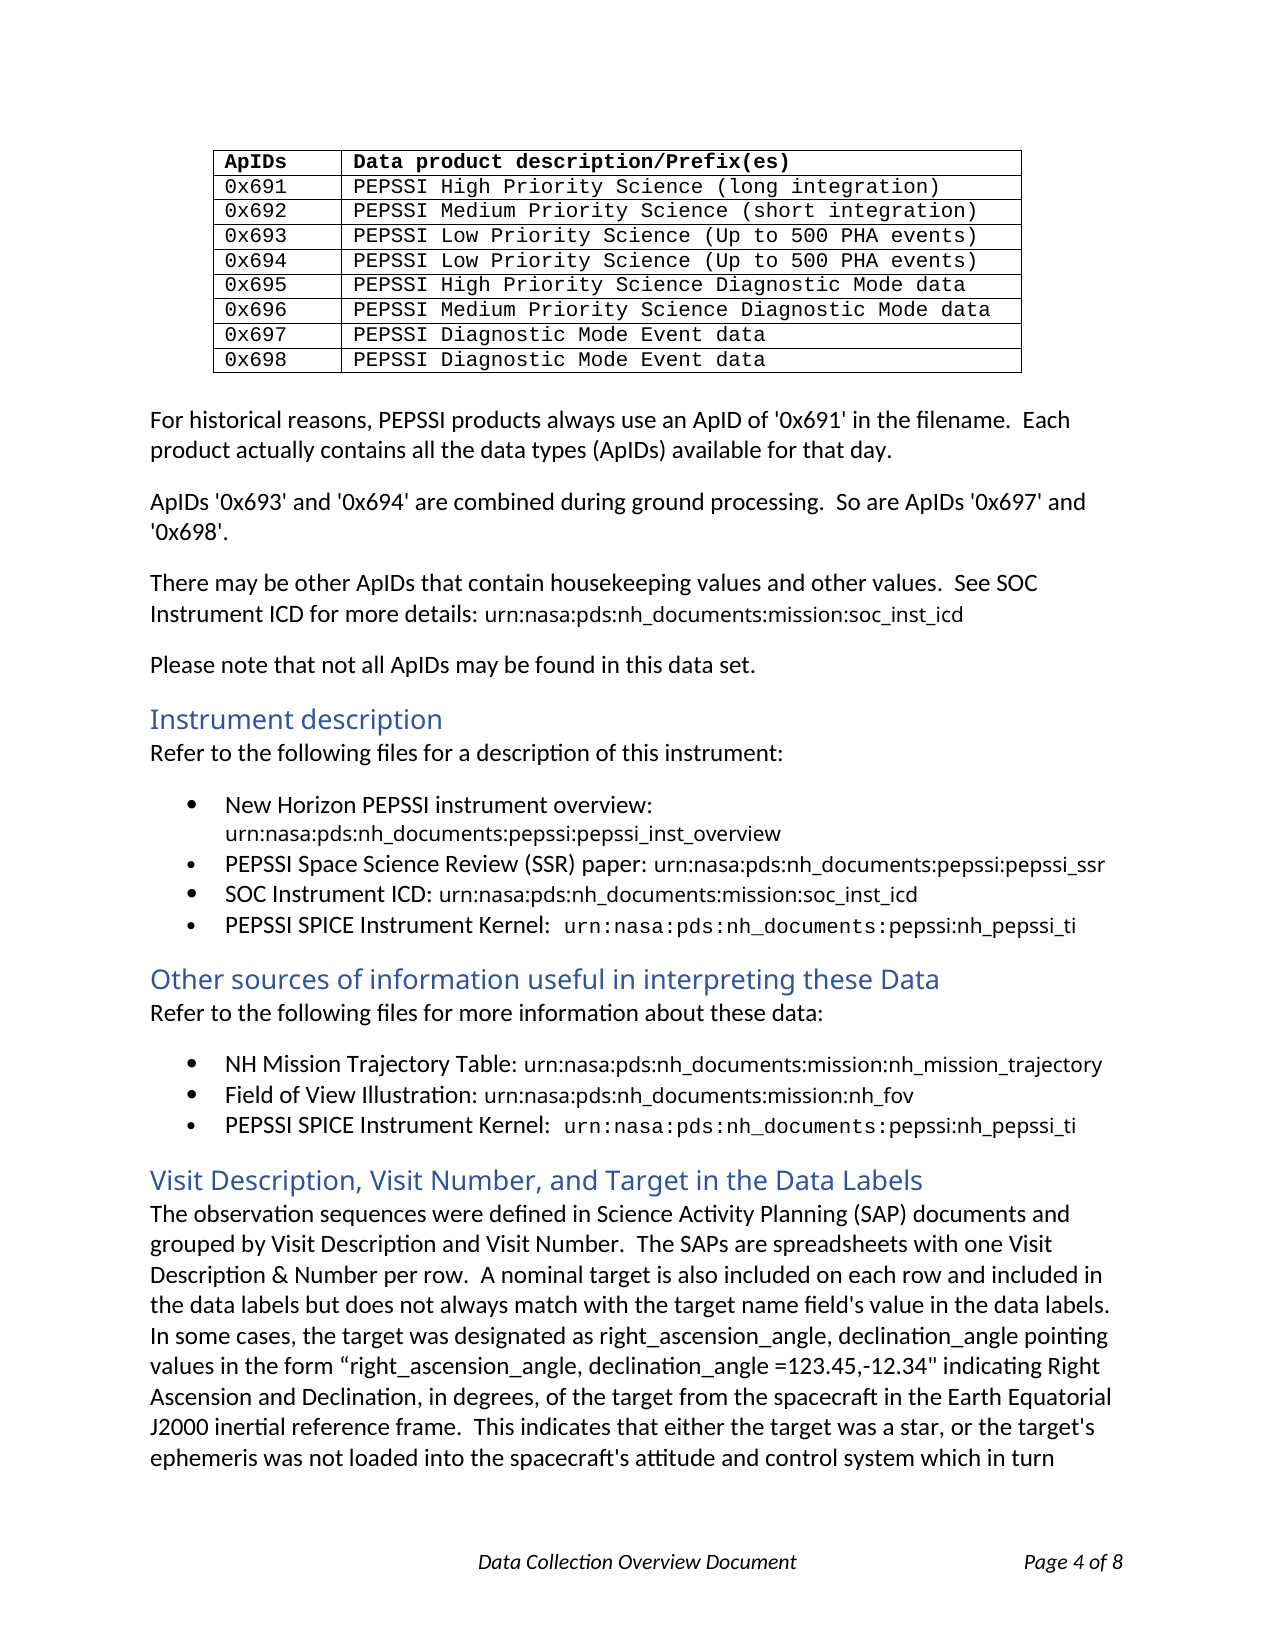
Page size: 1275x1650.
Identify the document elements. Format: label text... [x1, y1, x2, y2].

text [150, 1198, 1125, 1472]
table_header ApIDs [214, 151, 341, 175]
table_cell PEPSSI Low Priority Science (Up to 500 PHA events) [342, 225, 1021, 249]
text There may be other ApIDs that contain housekeeping values and other values. See SOC Instrument ICD for more details: urn:nasa:pds:nh_documents:mission:soc_inst_icd [150, 567, 1125, 628]
subtitle Instrument description [150, 701, 1125, 738]
table_cell 0x696 [214, 299, 341, 323]
table_cell 0x692 [214, 200, 341, 224]
list PEPSSI SPICE Instrument Kernel: urn:nasa:pds:nh_documents:pepssi:nh_pepssi_ti [187, 909, 1125, 939]
text ApIDs '0x693' and '0x694' are combined during ground processing. So are ApIDs '0x697' and '0x698'. [150, 486, 1125, 547]
list NH Mission Trajectory Table: urn:nasa:pds:nh_documents:mission:nh_mission_trajectory [187, 1048, 1125, 1079]
subtitle Visit Description, Visit Number, and Target in the Data Labels [150, 1161, 1125, 1198]
table_cell 0x694 [214, 250, 341, 273]
table_cell PEPSSI Low Priority Science (Up to 500 PHA events) [342, 250, 1021, 273]
table_cell PEPSSI Diagnostic Mode Event data [342, 324, 1021, 347]
table_cell 0x691 [214, 176, 341, 199]
table_cell PEPSSI Medium Priority Science (short integration) [342, 200, 1021, 224]
text Refer to the following files for more information about these data: [150, 997, 1125, 1028]
list PEPSSI Space Science Review (SSR) paper: urn:nasa:pds:nh_documents:pepssi:pepssi_ssr [187, 848, 1125, 878]
table_cell PEPSSI High Priority Science Diagnostic Mode data [342, 275, 1021, 298]
table_cell PEPSSI High Priority Science (long integration) [342, 176, 1021, 199]
table_cell 0x695 [214, 275, 341, 298]
table_cell PEPSSI Diagnostic Mode Event data [342, 349, 1021, 372]
table_cell 0x693 [214, 225, 341, 249]
table_header Data product description/Prefix(es) [342, 151, 1021, 175]
subtitle Other sources of information useful in interpreting these Data [150, 960, 1125, 997]
table_cell 0x698 [214, 349, 341, 372]
list Field of View Illustration: urn:nasa:pds:nh_documents:mission:nh_fov [187, 1079, 1125, 1109]
list SOC Instrument ICD: urn:nasa:pds:nh_documents:mission:soc_inst_icd [187, 878, 1125, 909]
list New Horizon PEPSSI instrument overview: urn:nasa:pds:nh_documents:pepssi:pepssi_inst_overview [187, 789, 1125, 848]
list PEPSSI SPICE Instrument Kernel: urn:nasa:pds:nh_documents:pepssi:nh_pepssi_ti [187, 1109, 1125, 1140]
table_cell 0x697 [214, 324, 341, 347]
text Please note that not all ApIDs may be found in this data set. [150, 649, 1125, 680]
text For historical reasons, PEPSSI products always use an ApID of '0x691' in the filename. Each product actually contains all the data types (ApIDs) available for that day. [150, 373, 1125, 465]
text Refer to the following files for a description of this instrument: [150, 738, 1125, 768]
table_cell PEPSSI Medium Priority Science Diagnostic Mode data [342, 299, 1021, 323]
